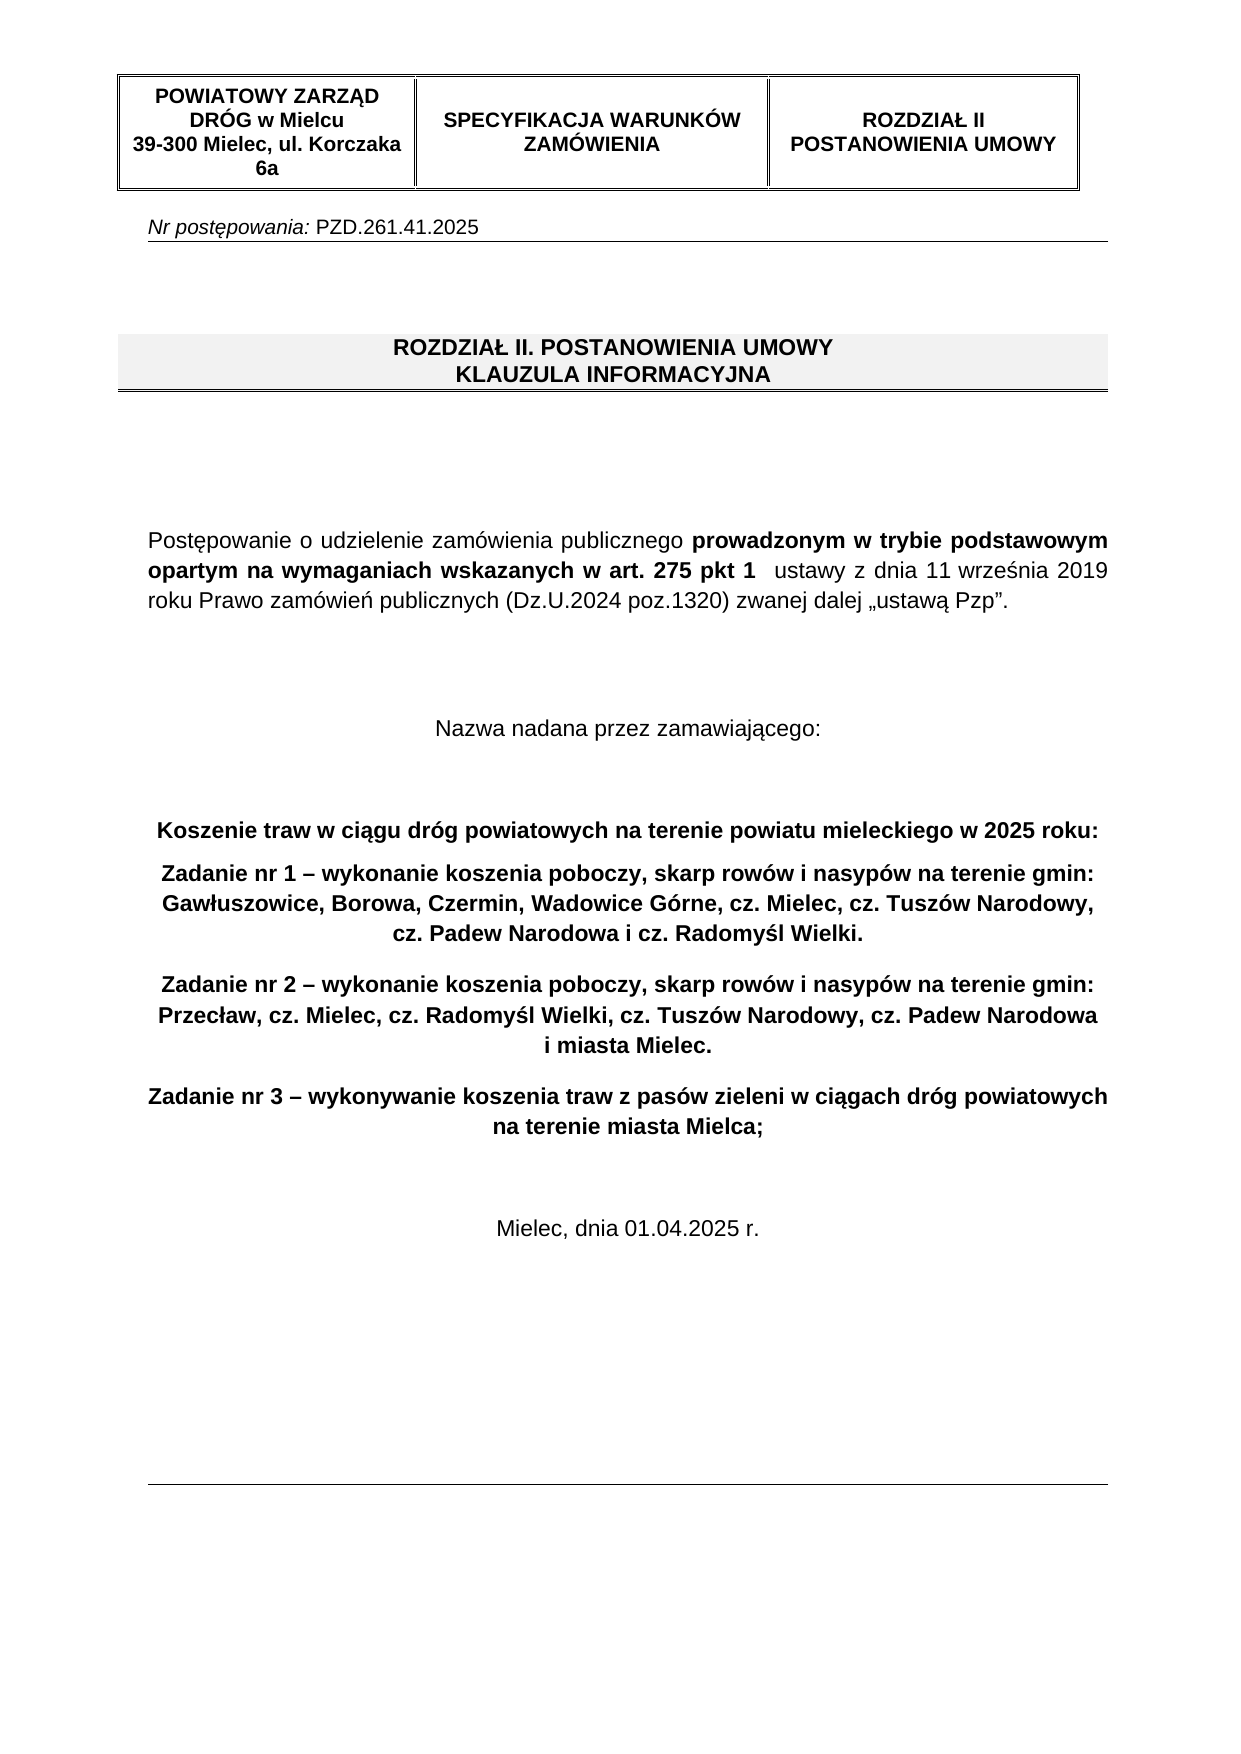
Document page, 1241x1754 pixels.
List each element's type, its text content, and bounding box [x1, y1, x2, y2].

text Mielec, dnia 01.04.2025 r. [148, 1215, 1108, 1241]
text Zadanie nr 3 – wykonywanie koszenia traw z pasów zieleni w ciągach dróg powiatowych na terenie miasta Mielca; [148, 1083, 1108, 1139]
text Postępowanie o udzielenie zamówienia publicznego prowadzonym w trybie podstawowym opartym na wymaganiach wskazanych w art. 275 pkt 1 ustawy z dnia 11 września 2019 roku Prawo zamówień publicznych (Dz.U.2024 poz.1320) zwanej dalej „ustawą Pzp”. [148, 527, 1108, 613]
text Zadanie nr 2 – wykonanie koszenia poboczy, skarp rowów i nasypów na terenie gmin: Przecław, cz. Mielec, cz. Radomyśl Wielki, cz. Tuszów Narodowy, cz. Padew Narodowa i miasta Mielec. [148, 971, 1108, 1058]
text Nazwa nadana przez zamawiającego: [148, 715, 1108, 741]
text Koszenie traw w ciągu dróg powiatowych na terenie powiatu mieleckiego w 2025 roku: [148, 817, 1108, 843]
text ROZDZIAŁ II. POSTANOWIENIA UMOWY [118, 334, 1108, 361]
text Zadanie nr 1 – wykonanie koszenia poboczy, skarp rowów i nasypów na terenie gmin: Gawłuszowice, Borowa, Czermin, Wadowice Górne, cz. Mielec, cz. Tuszów Narodowy, cz. Padew Narodowa i cz. Radomyśl Wielki. [148, 860, 1108, 947]
text KLAUZULA INFORMACYJNA [118, 361, 1108, 389]
